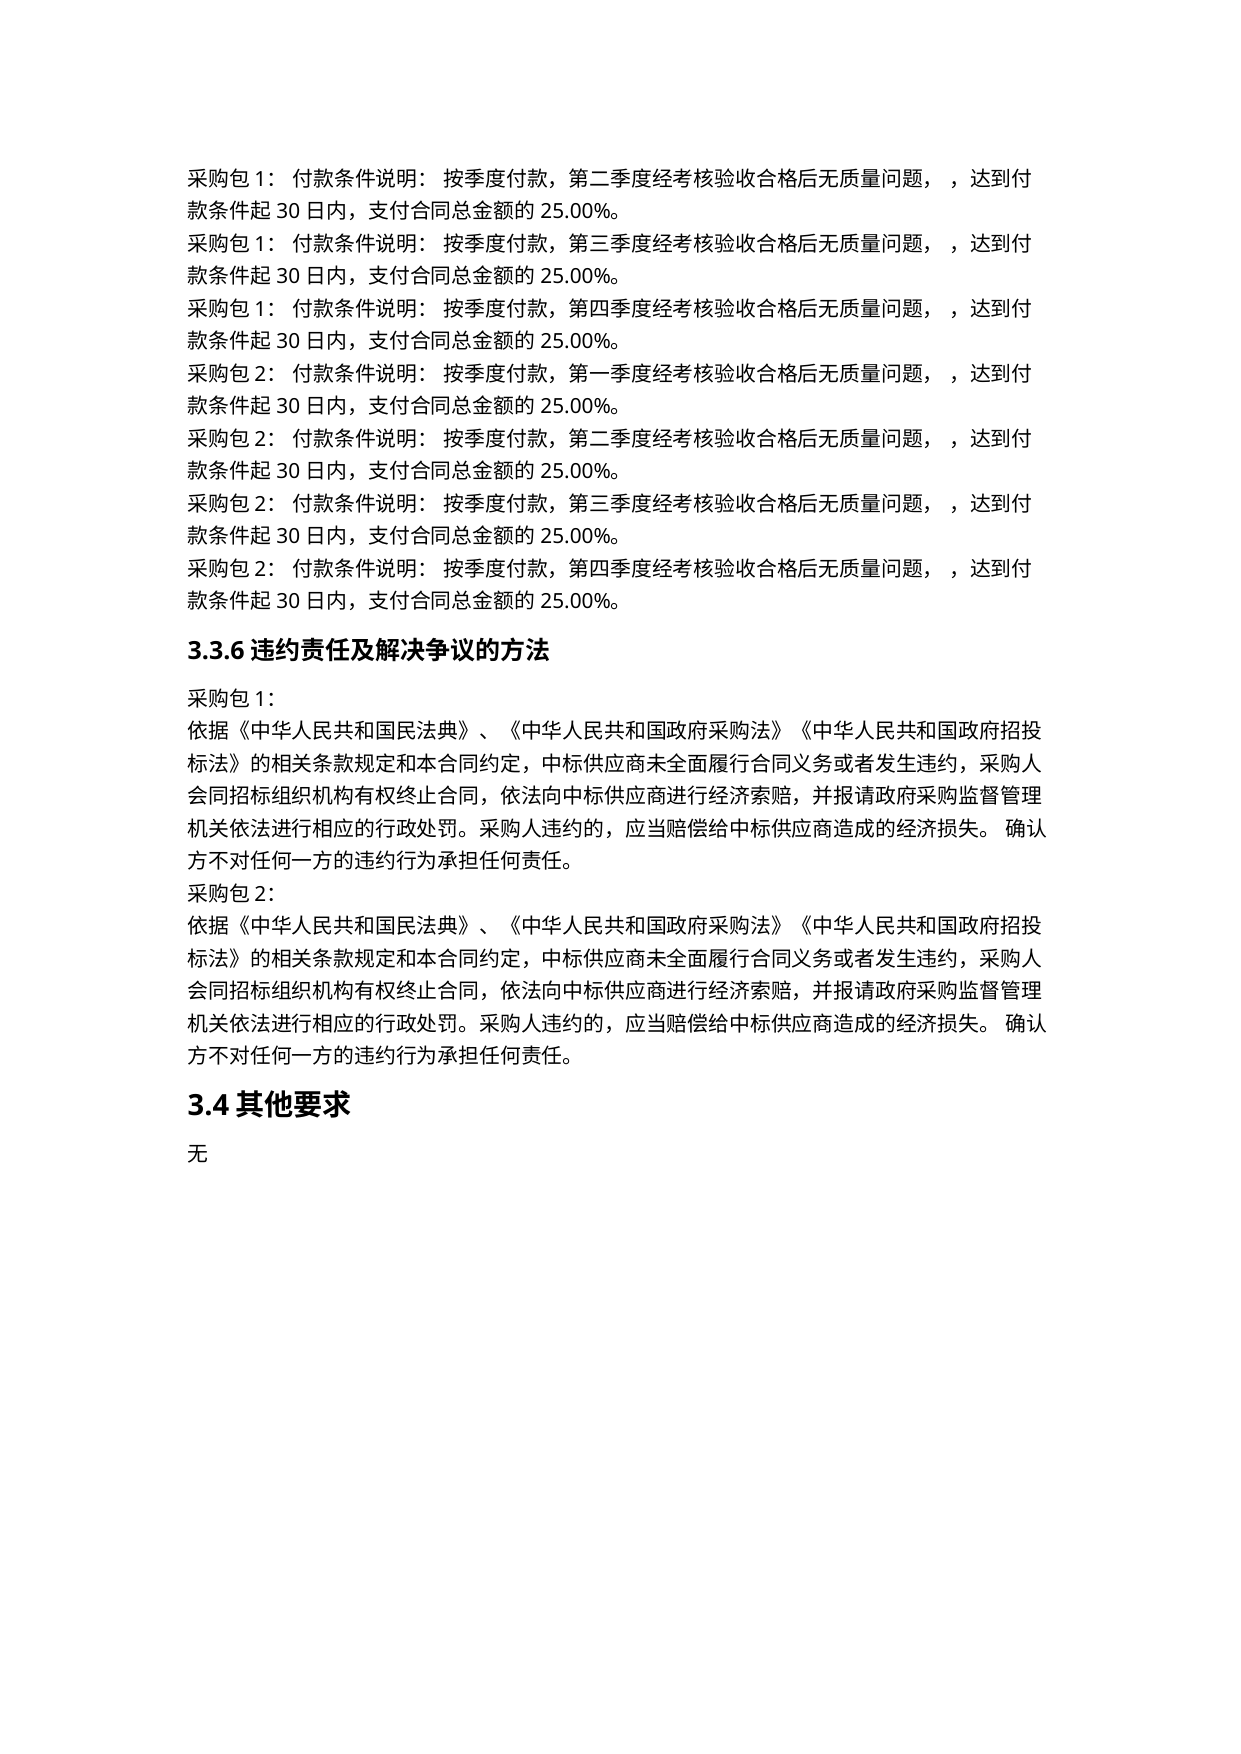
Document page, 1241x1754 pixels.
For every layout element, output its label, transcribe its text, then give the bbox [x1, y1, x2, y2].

text 采购包1： 付款条件说明： 按季度付款，第四季度经考核验收合格后无质量问题， ，达到付款条件起 30 日内，支付合同总金额的 25.00%。 [187, 292, 1053, 357]
text 采购包2： 付款条件说明： 按季度付款，第二季度经考核验收合格后无质量问题， ，达到付款条件起 30 日内，支付合同总金额的 25.00%。 [187, 422, 1053, 487]
text 采购包2： 付款条件说明： 按季度付款，第一季度经考核验收合格后无质量问题， ，达到付款条件起 30 日内，支付合同总金额的 25.00%。 [187, 357, 1053, 422]
text 3.4其他要求 [187, 1072, 1053, 1137]
text 采购包2： 付款条件说明： 按季度付款，第三季度经考核验收合格后无质量问题， ，达到付款条件起 30 日内，支付合同总金额的 25.00%。 [187, 487, 1053, 552]
text 无 [187, 1137, 1053, 1169]
text 采购包2： 付款条件说明： 按季度付款，第四季度经考核验收合格后无质量问题， ，达到付款条件起 30 日内，支付合同总金额的 25.00%。 [187, 552, 1053, 617]
text 采购包1： 付款条件说明： 按季度付款，第二季度经考核验收合格后无质量问题， ，达到付款条件起 30 日内，支付合同总金额的 25.00%。 [187, 162, 1053, 227]
text 依据《中华人民共和国民法典》、《中华人民共和国政府采购法》《中华人民共和国政府招投标法》的相关条款规定和本合同约定，中标供应商未全面履行合同义务或者发生违约，采购人会同招标组织机构有权终止合同，依法向中标供应商进行经济索赔，并报请政府采购监督管理机关依法进行相应的行政处罚。采购人违约的，应当赔偿给中标供应商造成的经济损失。 确认方不对任何一方的违约行为承担任何责任。 [187, 909, 1053, 1072]
text 采购包2： [187, 877, 1053, 909]
text 采购包1： 付款条件说明： 按季度付款，第三季度经考核验收合格后无质量问题， ，达到付款条件起 30 日内，支付合同总金额的 25.00%。 [187, 227, 1053, 292]
text 依据《中华人民共和国民法典》、《中华人民共和国政府采购法》《中华人民共和国政府招投标法》的相关条款规定和本合同约定，中标供应商未全面履行合同义务或者发生违约，采购人会同招标组织机构有权终止合同，依法向中标供应商进行经济索赔，并报请政府采购监督管理机关依法进行相应的行政处罚。采购人违约的，应当赔偿给中标供应商造成的经济损失。 确认方不对任何一方的违约行为承担任何责任。 [187, 714, 1053, 877]
text 采购包1： [187, 682, 1053, 714]
text 3.3.6违约责任及解决争议的方法 [187, 617, 1053, 682]
